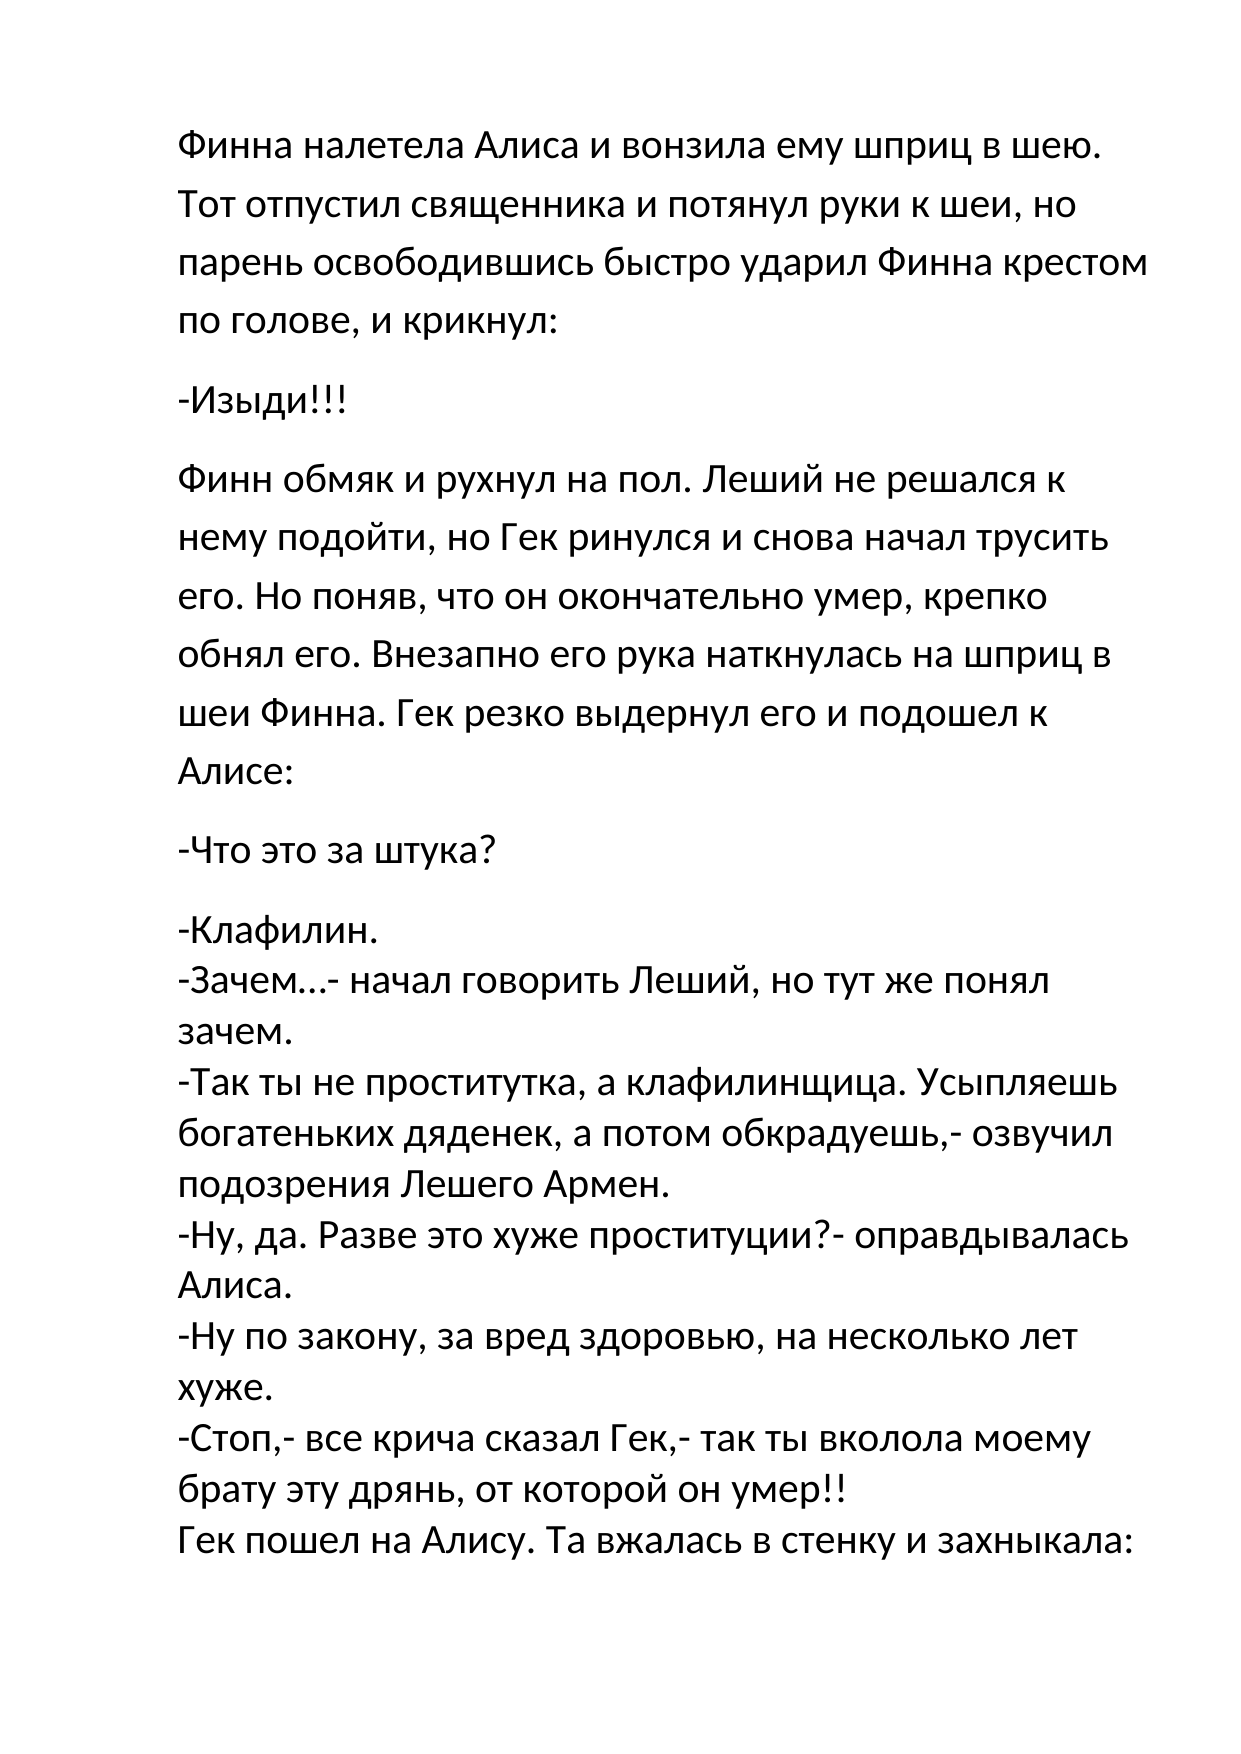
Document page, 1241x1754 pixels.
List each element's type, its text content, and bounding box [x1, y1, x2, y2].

text -Изыди!!! [177, 373, 1152, 423]
text -Клафилин. [177, 903, 1152, 953]
text Финн обмяк и рухнул на пол. Леший не решался к нему подойти, но Гек ринулся и снова начал трусить его. Но поняв, что он окончательно умер, крепко обнял его. Внезапно его рука наткнулась на шприц в шеи Финна. Гек резко выдернул его и подошел к Алисе: [177, 452, 1152, 795]
text Гек пошел на Алису. Та вжалась в стенку и захныкала: [177, 1513, 1152, 1563]
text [177, 118, 1152, 344]
text -Зачем…- начал говорить Леший, но тут же понял зачем. [177, 953, 1152, 1055]
text -Так ты не проститутка, а клафилинщица. Усыпляешь богатеньких дяденек, а потом обкрадуешь,- озвучил подозрения Лешего Армен. [177, 1055, 1152, 1208]
text -Ну по закону, за вред здоровью, на несколько лет хуже. [177, 1309, 1152, 1411]
text -Ну, да. Разве это хуже проституции?- оправдывалась Алиса. [177, 1208, 1152, 1309]
text -Стоп,- все крича сказал Гек,- так ты вколола моему брату эту дрянь, от которой он умер!! [177, 1411, 1152, 1513]
text -Что это за штука? [177, 823, 1152, 874]
